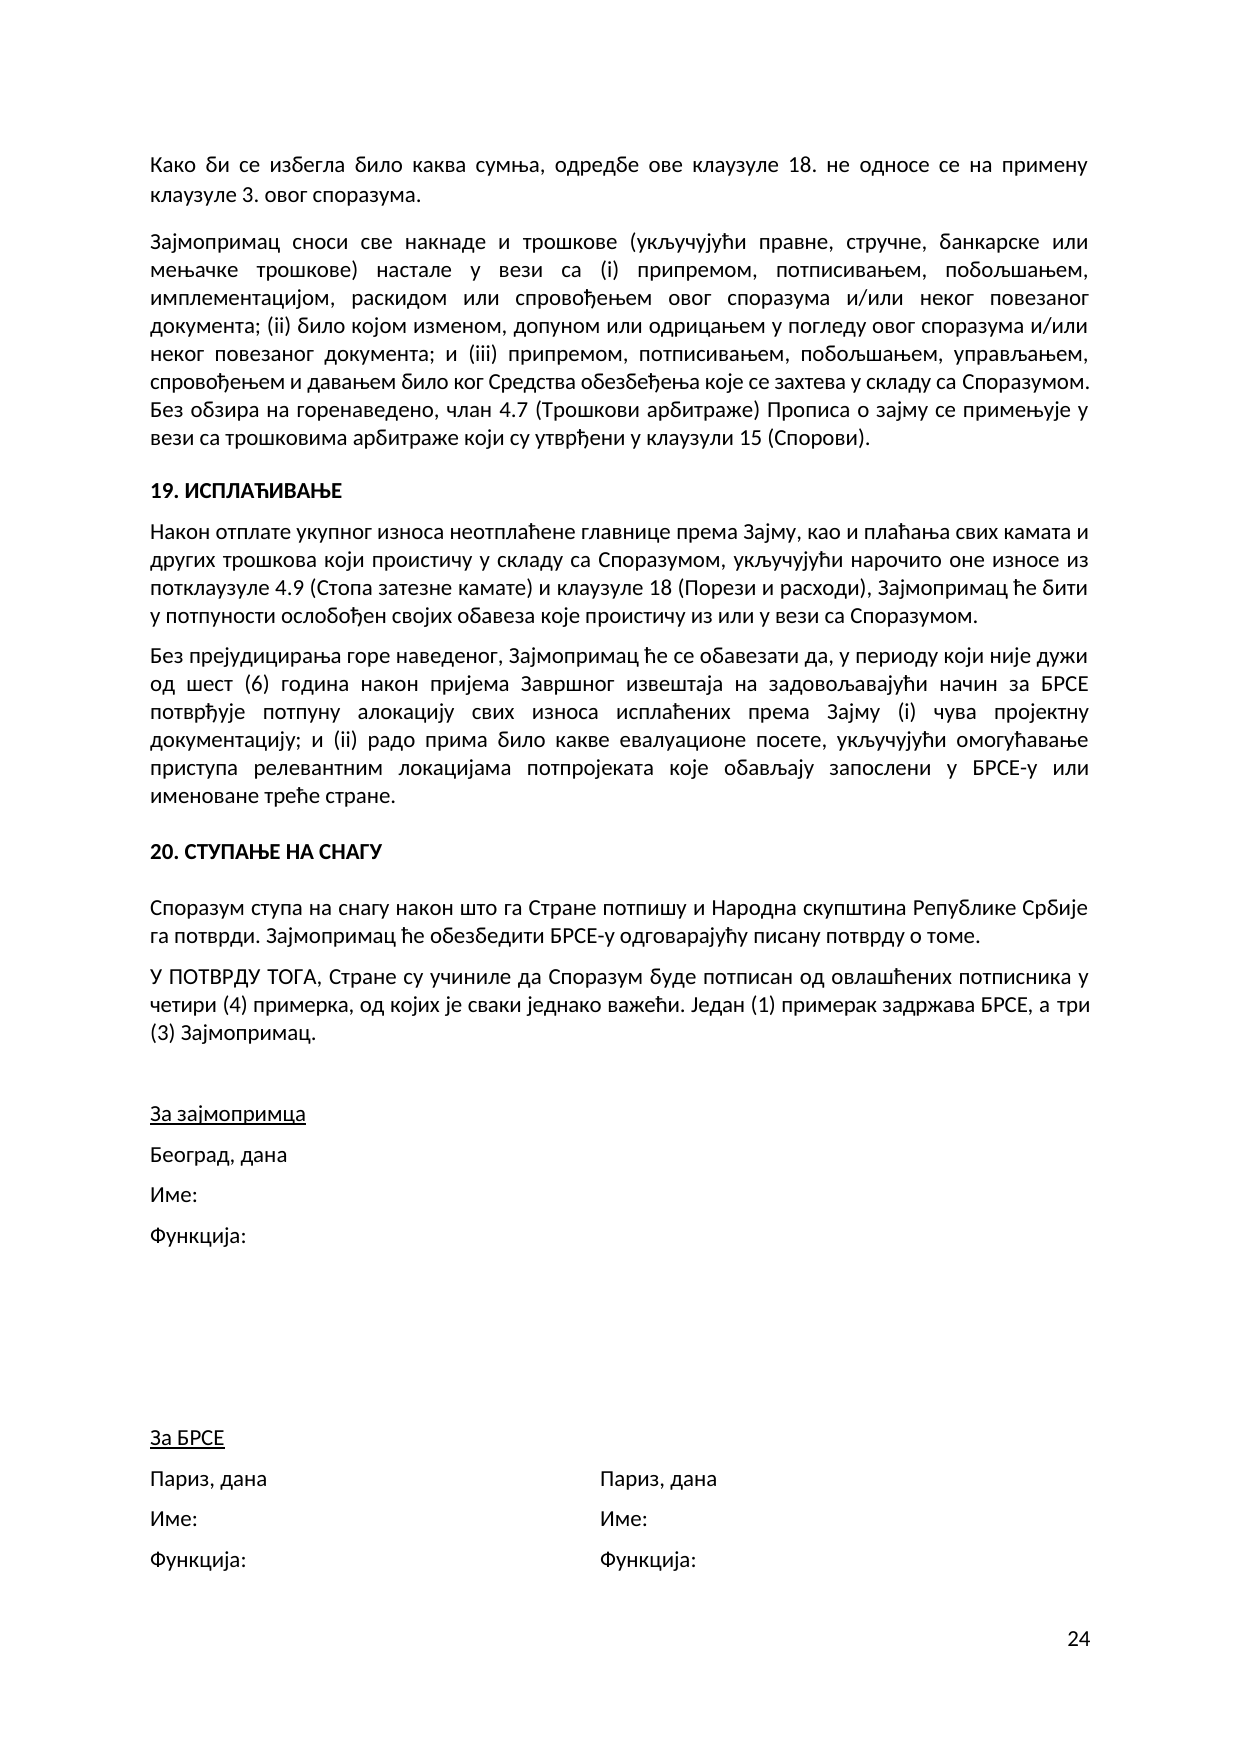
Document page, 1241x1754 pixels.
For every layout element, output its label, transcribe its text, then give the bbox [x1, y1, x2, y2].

text Након отплате укупног износа неотплаћене главнице према Зајму, као и плаћања свих камата и других трошкова који проистичу у складу са Споразумом, укључујући нарочито оне износе из потклаузуле 4.9 (Стопа затезне камате) и клаузуле 18 (Порези и расходи), Зајмопримац ће бити у потпуности ослобођен својих обавеза које проистичу из или у вези са Споразумом. [150, 517, 1090, 629]
text Функција: Функција: [150, 1545, 1090, 1573]
text Функција: [150, 1221, 1090, 1249]
text У ПОТВРДУ ТОГА, Стране су учиниле да Споразум буде потписан од овлашћених потписника у четири (4) примерка, од којих је сваки једнако важећи. Један (1) примерак задржава БРСЕ, а три (3) Зајмопримац. [150, 962, 1090, 1046]
subtitle 20. СТУПАЊЕ НА СНАГУ [150, 837, 1090, 866]
subtitle 19. ИСПЛАЋИВАЊЕ [150, 476, 1090, 504]
text За БРСЕ [150, 1423, 1090, 1451]
text Зајмопримац сноси све накнаде и трошкове (укључујући правне, стручне, банкарске или мењачке трошкове) настале у вези са (i) припремом, потписивањем, побољшањем, имплементацијом, раскидом или спровођењем овог споразума и/или неког повезаног документа; (ii) било којом изменом, допуном или одрицањем у погледу овог споразума и/или неког повезаног документа; и (iii) припремом, потписивањем, побољшањем, управљањем, спровођењем и давањем било ког Средства обезбеђења које се захтева у складу са Споразумом. Без обзира на горенаведено, члан 4.7 (Трошкови арбитраже) Прописа о зајму се примењује у вези са трошковима арбитраже који су утврђени у клаузули 15 (Спорови). [150, 227, 1090, 451]
text Без прејудицирања горе наведеног, Зајмопримац ће се обавезати да, у периоду који није дужи од шест (6) година након пријема Завршног извештаја на задовољавајући начин за БРСЕ потврђује потпуну алокацију свих износа исплаћених према Зајму (i) чува пројектну документацију; и (ii) радо прима било какве евалуационе посете, укључујући омогућавање приступа релевантним локацијама потпројеката које обављају запослени у БРСЕ-у или именоване треће стране. [150, 641, 1090, 809]
text Како би се избегла било каква сумња, одредбе ове клаузуле 18. не односе се на примену клаузуле 3. овог споразума. [150, 150, 1090, 208]
text Споразум ступа на снагу након што га Стране потпишу и Народна скупштина Републике Србије га потврди. Зајмопримац ће обезбедити БРСЕ-у одговарајућу писану потврду о томе. [150, 893, 1090, 949]
text Београд, дана [150, 1140, 1090, 1168]
text За зајмопримца [150, 1099, 1090, 1127]
text Име: Име: [150, 1504, 1090, 1532]
text Париз, дана Париз, дана [150, 1464, 1090, 1492]
text Име: [150, 1180, 1090, 1208]
